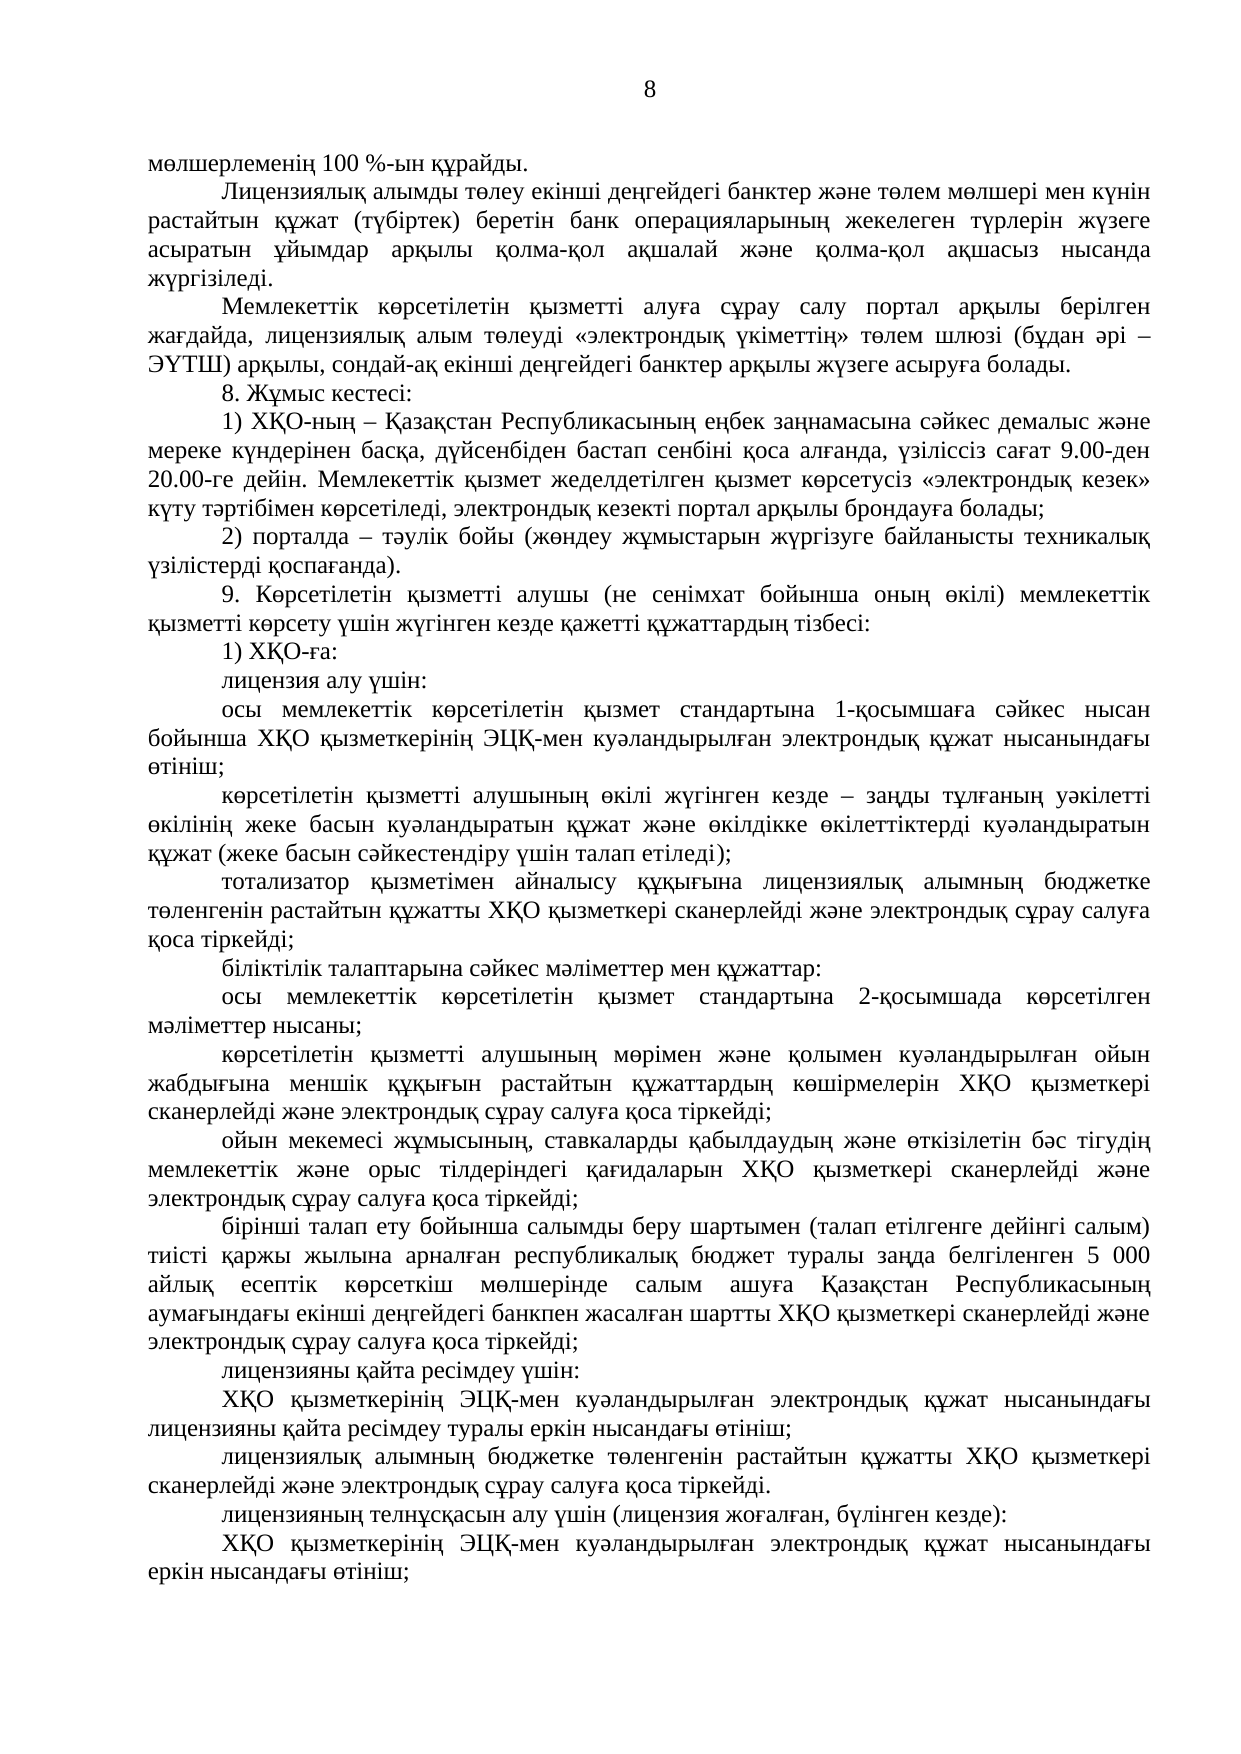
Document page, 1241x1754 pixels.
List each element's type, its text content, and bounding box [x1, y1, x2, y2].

text лицензиялық алымның бюджетке төленгенін растайтын құжатты ХҚО қызметкері сканерлейді және электрондық сұрау салуға қоса тіркейді. [148, 1441, 1152, 1499]
text ойын мекемесі жұмысының, ставкаларды қабылдаудың және өткізілетін бәс тігудің мемлекеттік және орыс тілдеріндегі қағидаларын ХҚО қызметкері сканерлейді және электрондық сұрау салуға қоса тіркейді; [148, 1125, 1152, 1211]
text осы мемлекеттік көрсетілетін қызмет стандартына 1-қосымшаға сәйкес нысан бойынша ХҚО қызметкерінің ЭЦҚ-мен куәландырылған электрондық құжат нысанындағы өтініш; [148, 694, 1152, 780]
text Лицензиялық алымды төлеу екінші деңгейдегі банктер және төлем мөлшері мен күнін растайтын құжат (түбіртек) беретін банк операцияларының жекелеген түрлерін жүзеге асыратын ұйымдар арқылы қолма-қол ақшалай және қолма-қол ақшасыз нысанда жүргізіледі. [148, 176, 1152, 291]
text 8. Жұмыс кестесі: [148, 378, 1152, 406]
text көрсетілетін қызметті алушының өкілі жүгінген кезде – заңды тұлғаның уәкілетті өкілінің жеке басын куәландыратын құжат және өкілдікке өкілеттіктерді куәландыратын құжат (жеке басын сәйкестендіру үшін талап етіледі); [148, 780, 1152, 866]
text ХҚО қызметкерінің ЭЦҚ-мен куәландырылған электрондық құжат нысанындағы лицензияны қайта ресімдеу туралы еркін нысандағы өтініш; [148, 1384, 1152, 1441]
text бірінші талап ету бойынша салымды беру шартымен (талап етілгенге дейінгі салым) тиісті қаржы жылына арналған республикалық бюджет туралы заңда белгіленген 5 000 айлық есептік көрсеткіш мөлшерінде салым ашуға Қазақстан Республикасының аумағындағы екінші деңгейдегі банкпен жасалған шартты ХҚО қызметкері сканерлейді және электрондық сұрау салуға қоса тіркейді; [148, 1211, 1152, 1355]
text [148, 148, 1152, 176]
text ХҚО қызметкерінің ЭЦҚ-мен куәландырылған электрондық құжат нысанындағы еркін нысандағы өтініш; [148, 1528, 1152, 1585]
text 9. Көрсетілетін қызметті алушы (не сенімхат бойынша оның өкілі) мемлекеттік қызметті көрсету үшiн жүгінген кезде қажетті құжаттардың тізбесі: [148, 579, 1152, 636]
text біліктілік талаптарына сәйкес мәліметтер мен құжаттар: [148, 953, 1152, 981]
text 1) ХҚО-ға: [148, 636, 1152, 665]
text тотализатор қызметімен айналысу құқығына лицензиялық алымның бюджетке төленгенін растайтын құжатты ХҚО қызметкері сканерлейді және электрондық сұрау салуға қоса тіркейді; [148, 866, 1152, 953]
text лицензияны қайта ресімдеу үшін: [148, 1355, 1152, 1384]
text лицензияның телнұсқасын алу үшін (лицензия жоғалған, бүлінген кезде): [148, 1499, 1152, 1528]
text көрсетілетін қызметті алушының мөрімен және қолымен куәландырылған ойын жабдығына меншік құқығын растайтын құжаттардың көшірмелерін ХҚО қызметкері сканерлейді және электрондық сұрау салуға қоса тіркейді; [148, 1039, 1152, 1125]
text осы мемлекеттік көрсетілетін қызмет стандартына 2-қосымшада көрсетілген мәліметтер нысаны; [148, 981, 1152, 1039]
text 2) порталда – тәулік бойы (жөндеу жұмыстарын жүргізуге байланысты техникалық үзілістерді қоспағанда). [148, 521, 1152, 579]
text 1) ХҚО-ның – Қазақстан Республикасының еңбек заңнамасына сәйкес демалыс және мереке күндерінен басқа, дүйсенбіден бастап сенбіні қоса алғанда, үзіліссіз сағат 9.00-ден 20.00-ге дейін. Мемлекеттік қызмет жеделдетілген қызмет көрсетусіз «электрондық кезек» күту тәртібімен көрсетіледі, электрондық кезекті портал арқылы брондауға болады; [148, 406, 1152, 521]
text Мемлекеттік көрсетілетін қызметті алуға сұрау салу портал арқылы берілген жағдайда, лицензиялық алым төлеуді «электрондық үкіметтің» төлем шлюзі (бұдан әрі – ЭҮТШ) арқылы, сондай-ақ екінші деңгейдегі банктер арқылы жүзеге асыруға болады. [148, 291, 1152, 378]
text лицензия алу үшін: [148, 665, 1152, 694]
